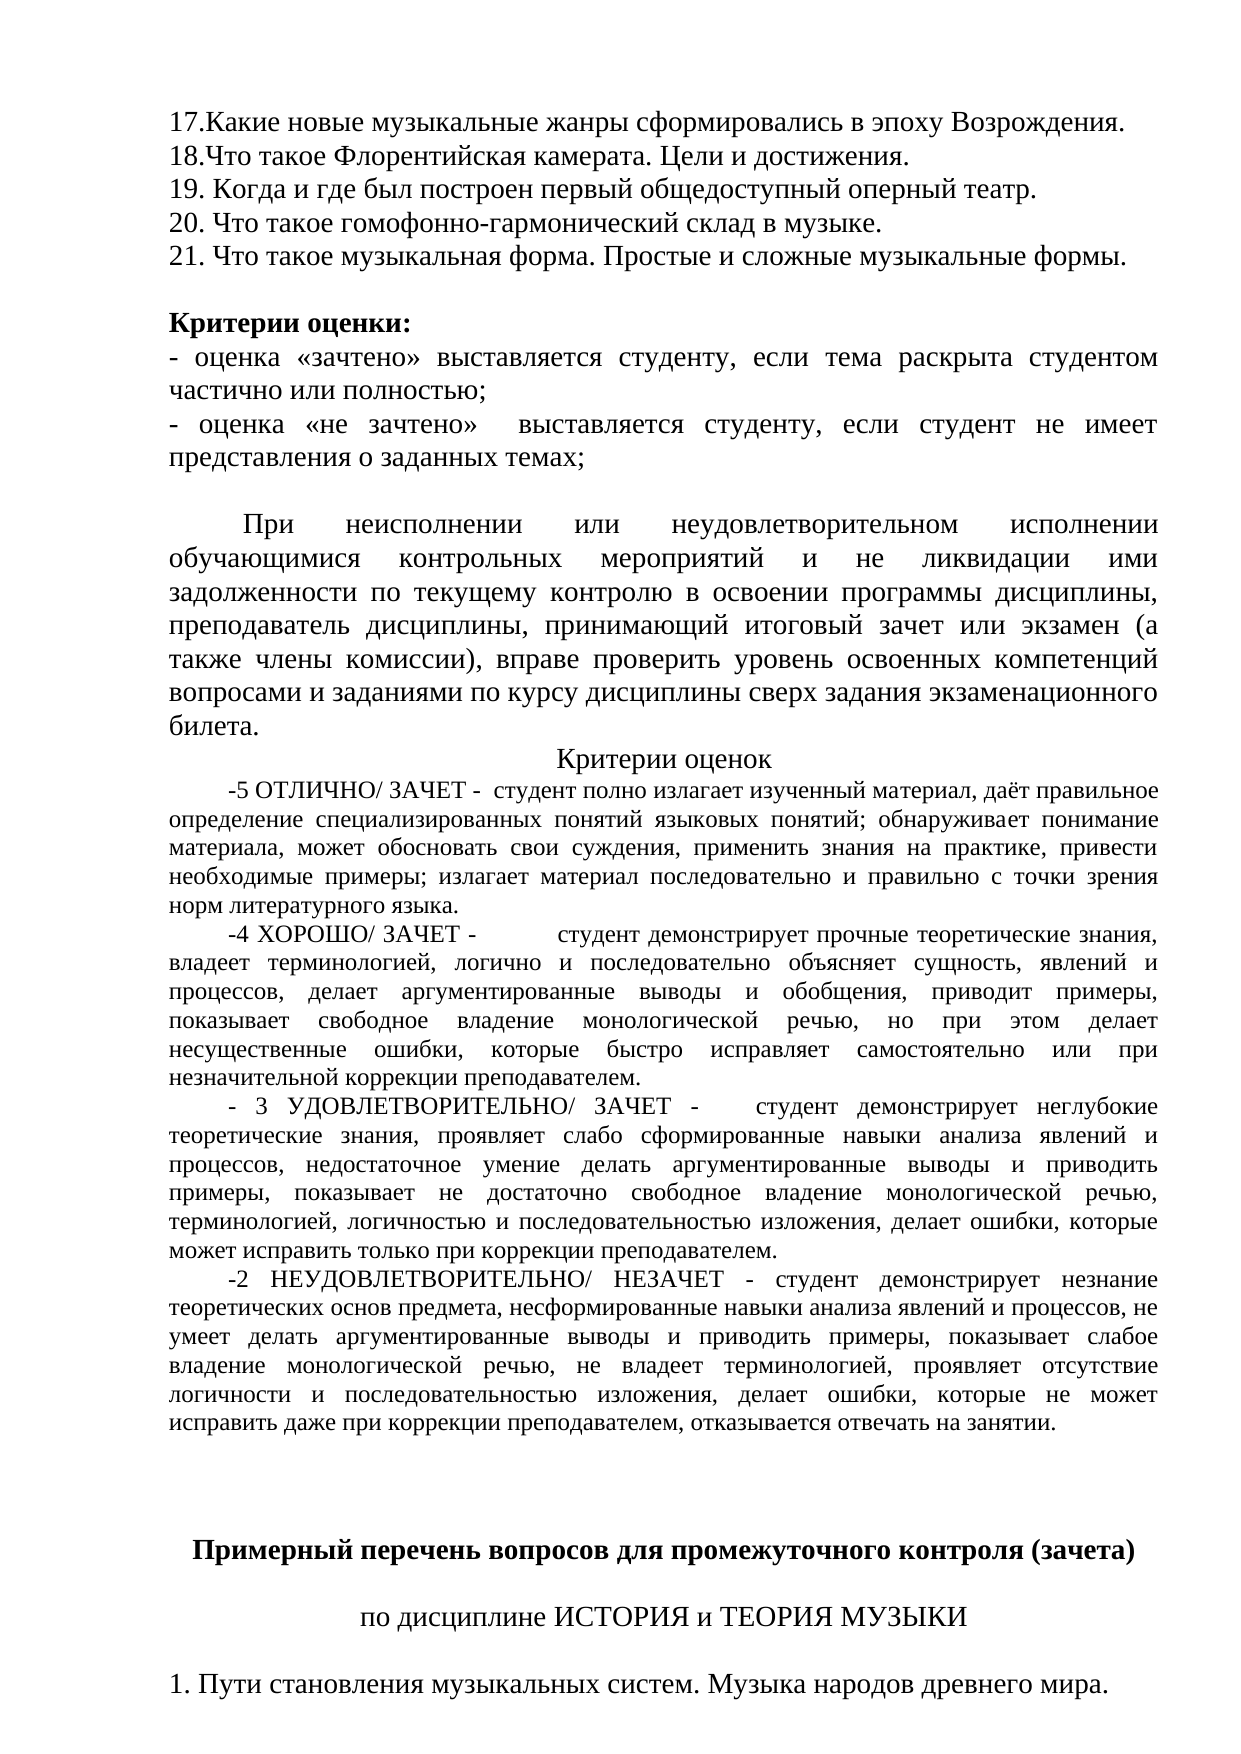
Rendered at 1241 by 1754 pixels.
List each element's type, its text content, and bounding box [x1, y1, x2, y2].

text 20. Что такое гомофонно-гармонический склад в музыке. [169, 205, 1159, 238]
text - оценка «зачтено» выставляется студенту, если тема раскрыта студентом частично или полностью; [169, 339, 1159, 406]
text -4 ХОРОШО/ ЗАЧЕТ - студент демонстрирует прочные теоретические знания, владеет терминологией, логично и последовательно объясняет сущность, явлений и процессов, делает аргументированные выводы и обобщения, приводит примеры, показывает свободное владение монологической речью, но при этом делает несущественные ошибки, которые быстро исправляет самостоятельно или при незначительной коррекции преподавателем. [169, 919, 1159, 1091]
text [169, 1666, 1159, 1700]
text -2 НЕУДОВЛЕТВОРИТЕЛЬНО/ НЕЗАЧЕТ - студент демонстрирует незнание теоретических основ предмета, несформированные навыки анализа явлений и процессов, не умеет делать аргументированные выводы и приводить примеры, показывает слабое владение монологической речью, не владеет терминологией, проявляет отсутствие логичности и последовательностью изложения, делает ошибки, которые не может исправить даже при коррекции преподавателем, отказывается отвечать на занятии. [169, 1264, 1159, 1436]
text Критерии оценки: [169, 305, 1159, 339]
text При неисполнении или неудовлетворительном исполнении обучающимися контрольных мероприятий и не ликвидации ими задолженности по текущему контролю в освоении программы дисциплины, преподаватель дисциплины, принимающий итоговый зачет или экзамен (а также члены комиссии), вправе проверить уровень освоенных компетенций вопросами и заданиями по курсу дисциплины сверх задания экзаменационного билета. [169, 507, 1159, 741]
text по дисциплине ИСТОРИЯ и ТЕОРИЯ МУЗЫКИ [169, 1599, 1159, 1633]
text 18.Что такое Флорентийская камерата. Цели и достижения. [169, 138, 1159, 171]
text Примерный перечень вопросов для промежуточного контроля (зачета) [169, 1532, 1159, 1566]
text - оценка «не зачтено» выставляется студенту, если студент не имеет представления о заданных темах; [169, 406, 1159, 473]
text 17.Какие новые музыкальные жанры сформировались в эпоху Возрождения. [169, 104, 1159, 138]
text - 3 УДОВЛЕТВОРИТЕЛЬНО/ ЗАЧЕТ - студент демонстрирует неглубокие теоретические знания, проявляет слабо сформированные навыки анализа явлений и процессов, недостаточное умение делать аргументированные выводы и приводить примеры, показывает не достаточно свободное владение монологической речью, терминологией, логичностью и последовательностью изложения, делает ошибки, которые может исправить только при коррекции преподавателем. [169, 1091, 1159, 1264]
text 19. Когда и где был построен первый общедоступный оперный театр. [169, 171, 1159, 205]
text 21. Что такое музыкальная форма. Простые и сложные музыкальные формы. [169, 238, 1159, 272]
text -5 ОТЛИЧНО/ ЗАЧЕТ - студент полно излагает изученный материал, даёт правильное определение специализированных понятий языковых понятий; обнаруживает понимание материала, может обосновать свои суждения, применить знания на практике, привести необходимые примеры; излагает материал последовательно и правильно с точки зрения норм литературного языка. [169, 775, 1159, 919]
text Критерии оценок [169, 741, 1159, 775]
